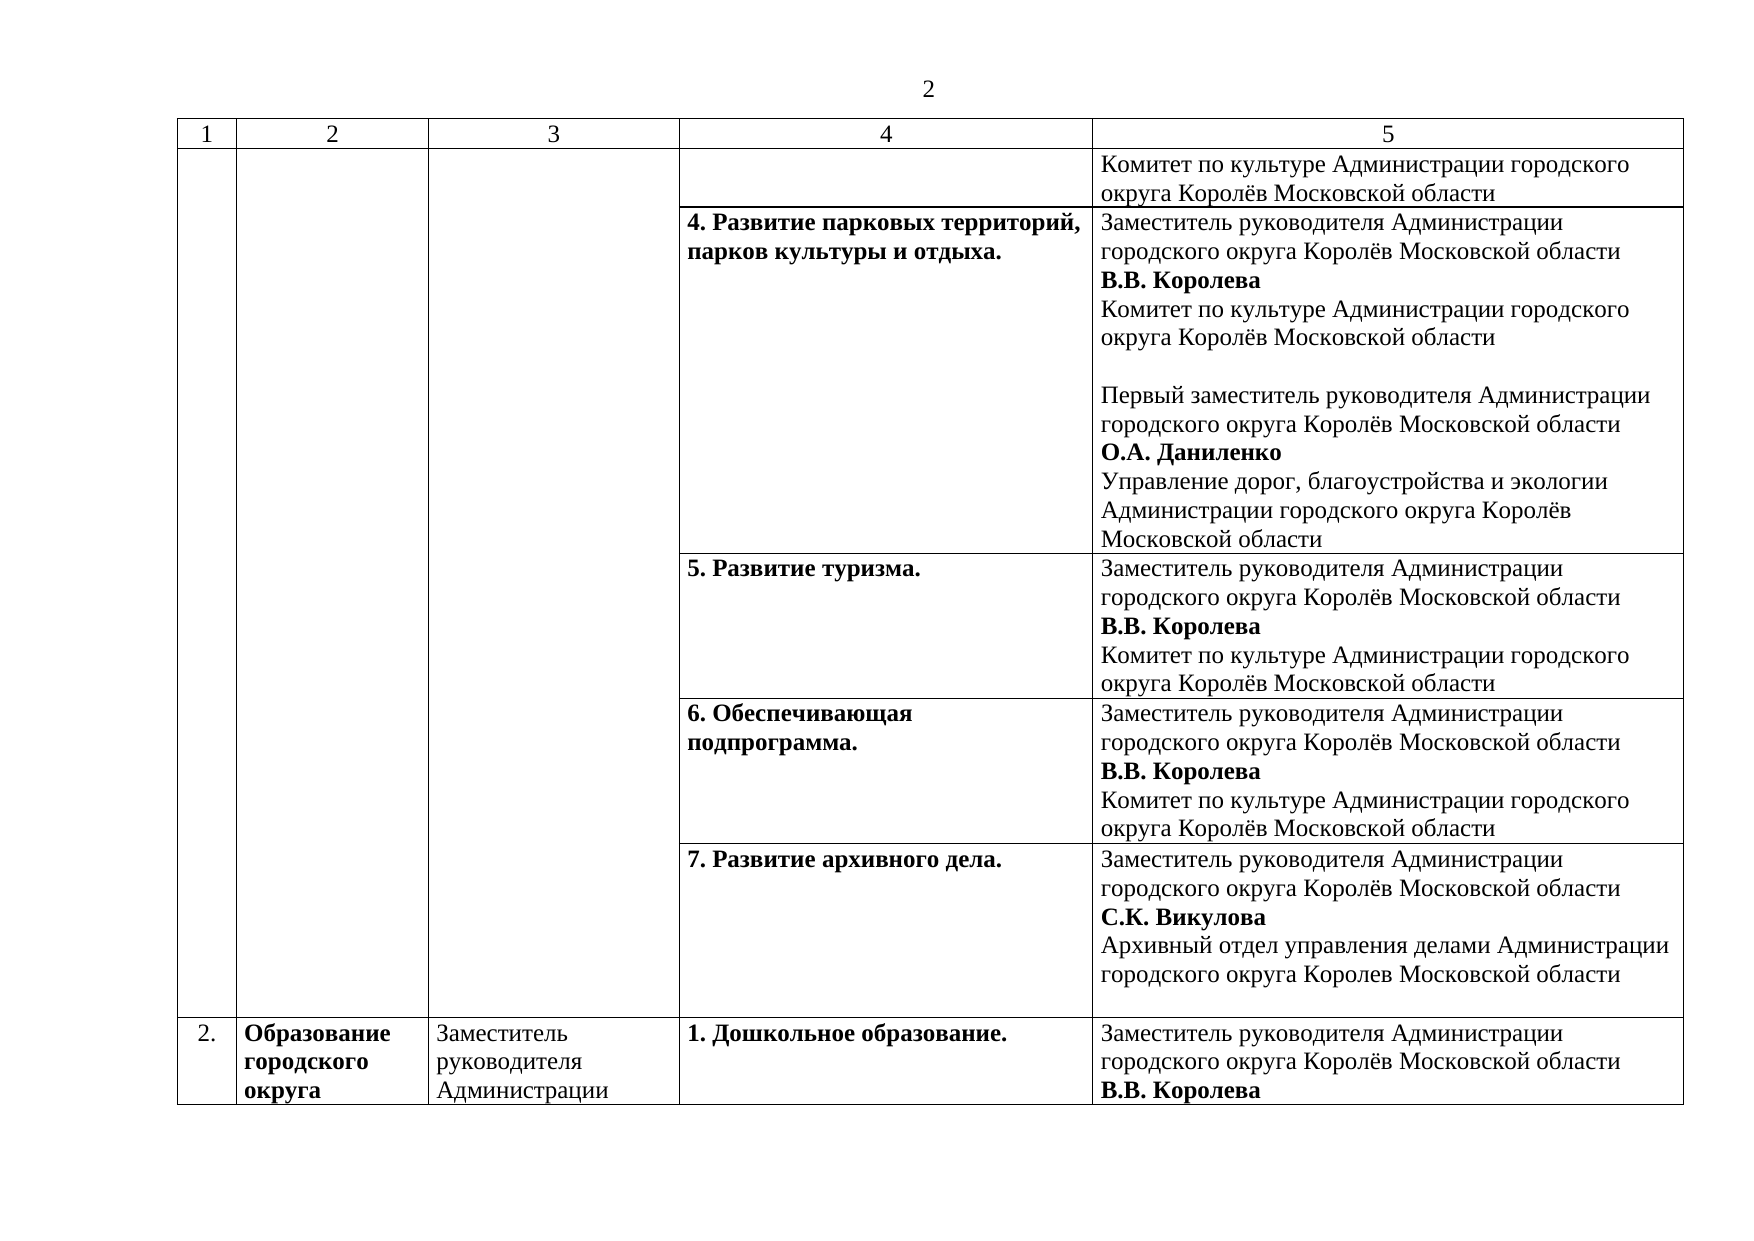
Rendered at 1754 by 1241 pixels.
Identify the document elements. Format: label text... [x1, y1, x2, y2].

table_header 1 [178, 119, 236, 148]
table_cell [1093, 149, 1683, 206]
table_header 5 [1093, 119, 1683, 148]
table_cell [1093, 1018, 1683, 1104]
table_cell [680, 149, 1092, 206]
table_header 2 [237, 119, 428, 148]
table_cell Заместитель руководителя Администрации городского округа Королёв Московской области В.В. Королева Комитет по культуре Администрации городского округа Королёв Московской области Первый заместитель руководителя Администрации городского округа Королёв Московской области О.А. Даниленко Управление дорог, благоустройства и экологии Администрации городского округа Королёв Московской области [1093, 208, 1683, 552]
table_cell 2. [178, 1018, 236, 1104]
table_cell 5. Развитие туризма. [680, 554, 1092, 697]
table_cell Заместитель руководителя Администрации городского округа Королёв Московской области С.К. Викулова Архивный отдел управления делами Администрации городского округа Королев Московской области [1093, 844, 1683, 1017]
table_cell 1. Дошкольное образование. [680, 1018, 1092, 1104]
table_cell 4. Развитие парковых территорий, парков культуры и отдыха. [680, 208, 1092, 552]
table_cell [429, 1018, 679, 1104]
table_cell 6. Обеспечивающая подпрограмма. [680, 699, 1092, 843]
table_header 4 [680, 119, 1092, 148]
table_cell Образование городского округа Королёв [237, 1018, 428, 1104]
table_cell 7. Развитие архивного дела. [680, 844, 1092, 1017]
table_header 3 [429, 119, 679, 148]
